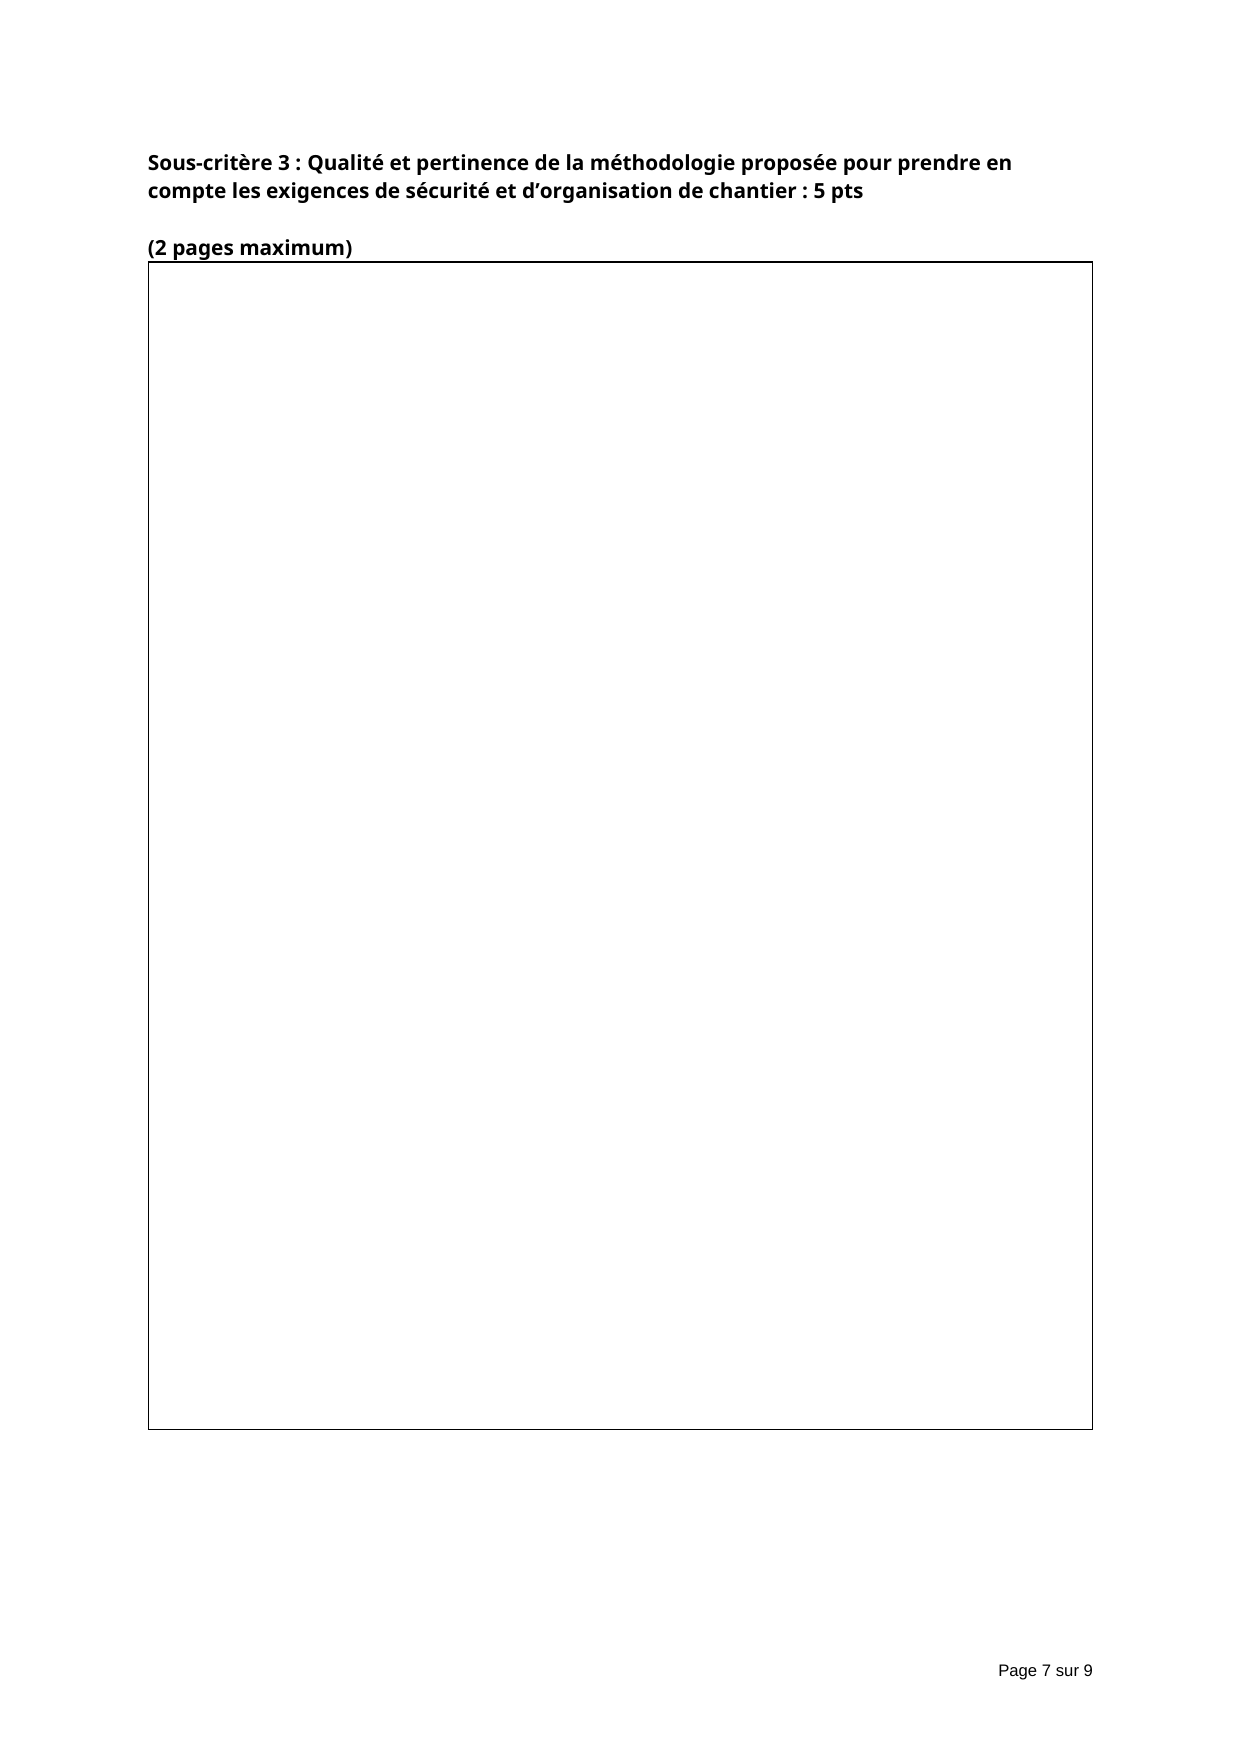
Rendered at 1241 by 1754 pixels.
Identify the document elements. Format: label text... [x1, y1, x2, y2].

text (2 pages maximum) [148, 233, 1092, 261]
table_header [149, 263, 1092, 1428]
text Sous-critère 3 : Qualité et pertinence de la méthodologie proposée pour prendre en compte les exigences de sécurité et d’organisation de chantier : 5 pts [148, 148, 1092, 204]
